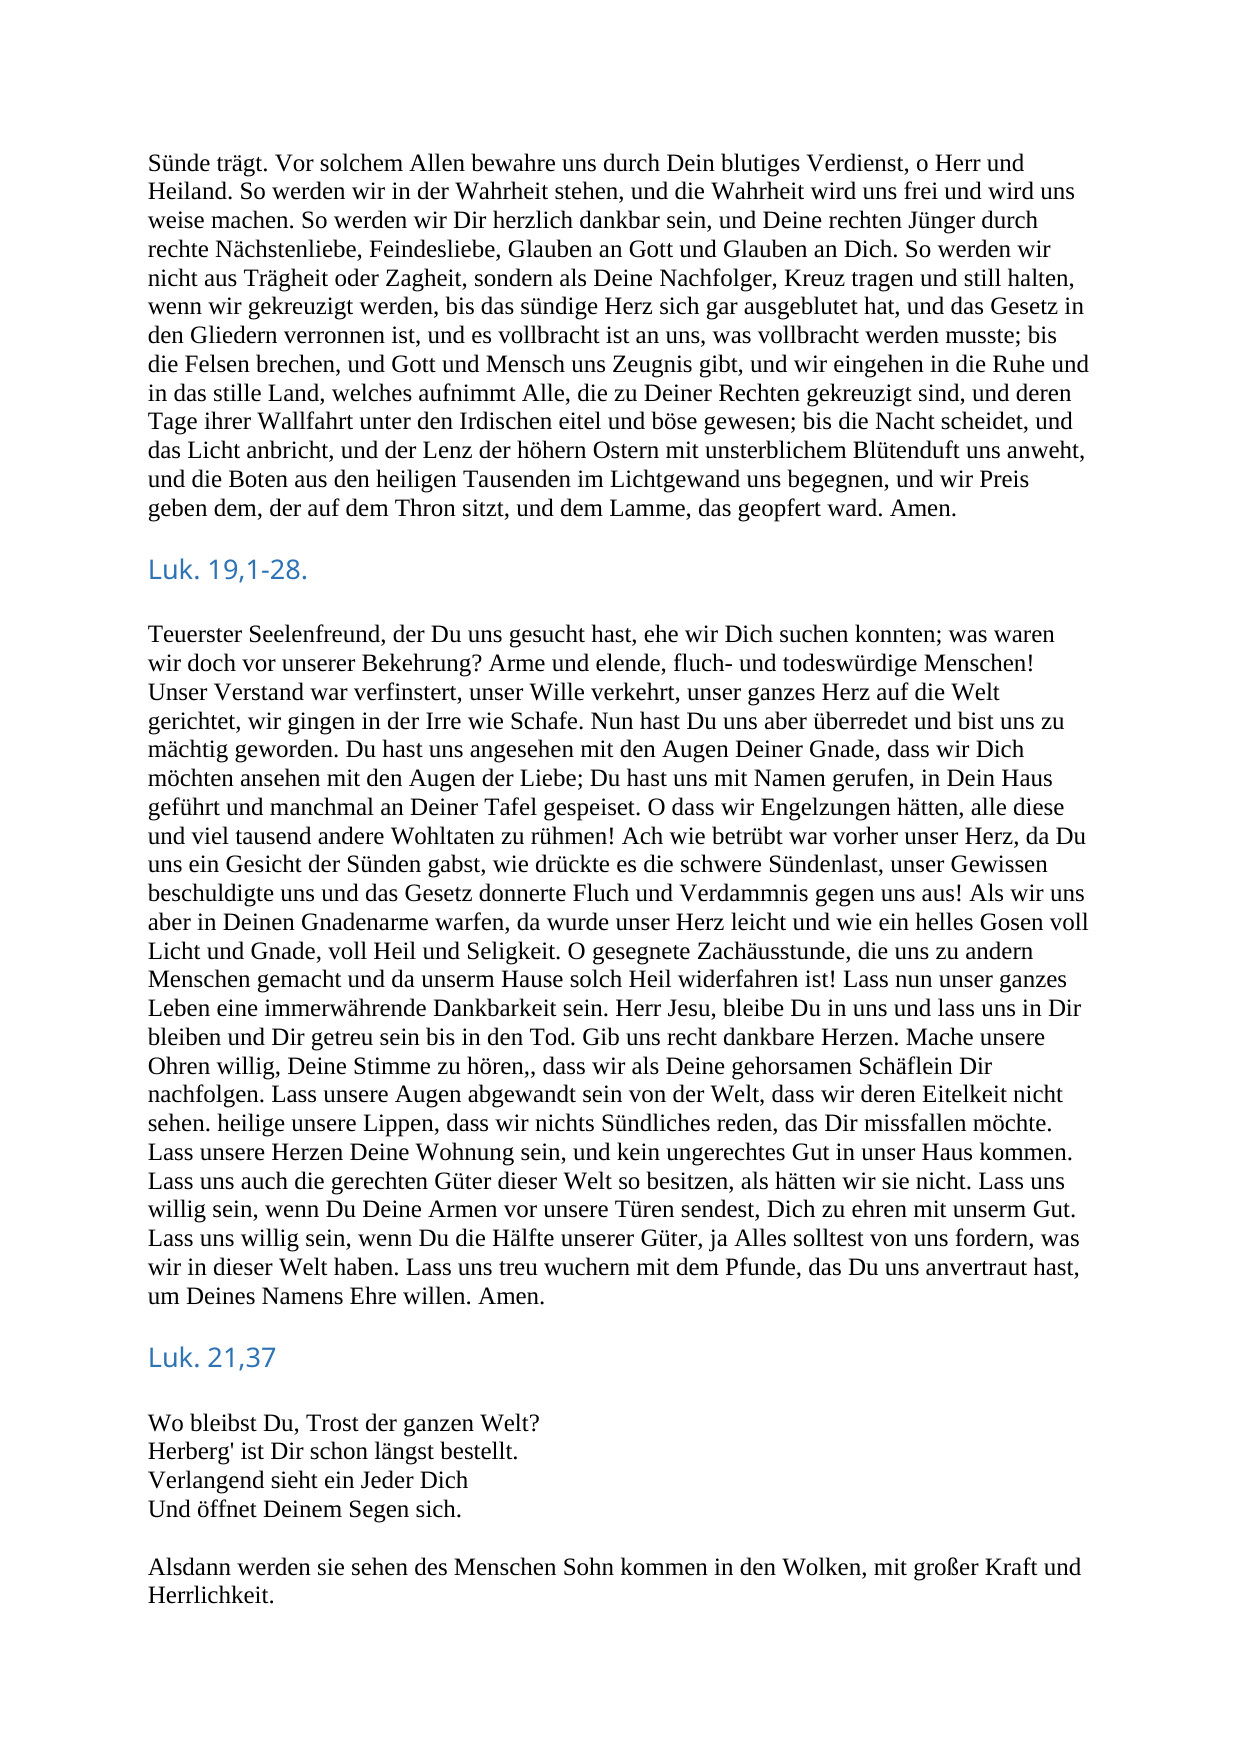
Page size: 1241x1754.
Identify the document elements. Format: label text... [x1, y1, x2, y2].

text Teuerster Seelenfreund, der Du uns gesucht hast, ehe wir Dich suchen konnten; was waren wir doch vor unserer Bekehrung? Arme und elende, fluch- und todeswürdige Menschen! Unser Verstand war verfinstert, unser Wille verkehrt, unser ganzes Herz auf die Welt gerichtet, wir gingen in der Irre wie Schafe. Nun hast Du uns aber überredet und bist uns zu mächtig geworden. Du hast uns angesehen mit den Augen Deiner Gnade, dass wir Dich möchten ansehen mit den Augen der Liebe; Du hast uns mit Namen gerufen, in Dein Haus geführt und manchmal an Deiner Tafel gespeiset. O dass wir Engelzungen hätten, alle diese und viel tausend andere Wohltaten zu rühmen! Ach wie betrübt war vorher unser Herz, da Du uns ein Gesicht der Sünden gabst, wie drückte es die schwere Sündenlast, unser Gewissen beschuldigte uns und das Gesetz donnerte Fluch und Verdammnis gegen uns aus! Als wir uns aber in Deinen Gnadenarme warfen, da wurde unser Herz leicht und wie ein helles Gosen voll Licht und Gnade, voll Heil und Seligkeit. O gesegnete Zachäusstunde, die uns zu andern Menschen gemacht und da unserm Hause solch Heil widerfahren ist! Lass nun unser ganzes Leben eine immerwährende Dankbarkeit sein. Herr Jesu, bleibe Du in uns und lass uns in Dir bleiben und Dir getreu sein bis in den Tod. Gib uns recht dankbare Herzen. Mache unsere Ohren willig, Deine Stimme zu hören,, dass wir als Deine gehorsamen Schäflein Dir nachfolgen. Lass unsere Augen abgewandt sein von der Welt, dass wir deren Eitelkeit nicht sehen. heilige unsere Lippen, dass wir nichts Sündliches reden, das Dir missfallen möchte. Lass unsere Herzen Deine Wohnung sein, und kein ungerechtes Gut in unser Haus kommen. Lass uns auch die gerechten Güter dieser Welt so besitzen, als hätten wir sie nicht. Lass uns willig sein, wenn Du Deine Armen vor unsere Türen sendest, Dich zu ehren mit unserm Gut. Lass uns willig sein, wenn Du die Hälfte unserer Güter, ja Alles solltest von uns fordern, was wir in dieser Welt haben. Lass uns treu wuchern mit dem Pfunde, das Du uns anvertraut hast, um Deines Namens Ehre willen. Amen. [148, 619, 1093, 1309]
subtitle Luk. 19,1-28. [148, 551, 1093, 587]
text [148, 148, 1093, 521]
subtitle Luk. 21,37 [148, 1339, 1093, 1376]
text Wo bleibst Du, Trost der ganzen Welt? Herberg' ist Dir schon längst bestellt. Verlangend sieht ein Jeder Dich Und öffnet Deinem Segen sich. [148, 1408, 1093, 1523]
text Alsdann werden sie sehen des Menschen Sohn kommen in den Wolken, mit großer Kraft und Herrlichkeit. [148, 1552, 1093, 1609]
